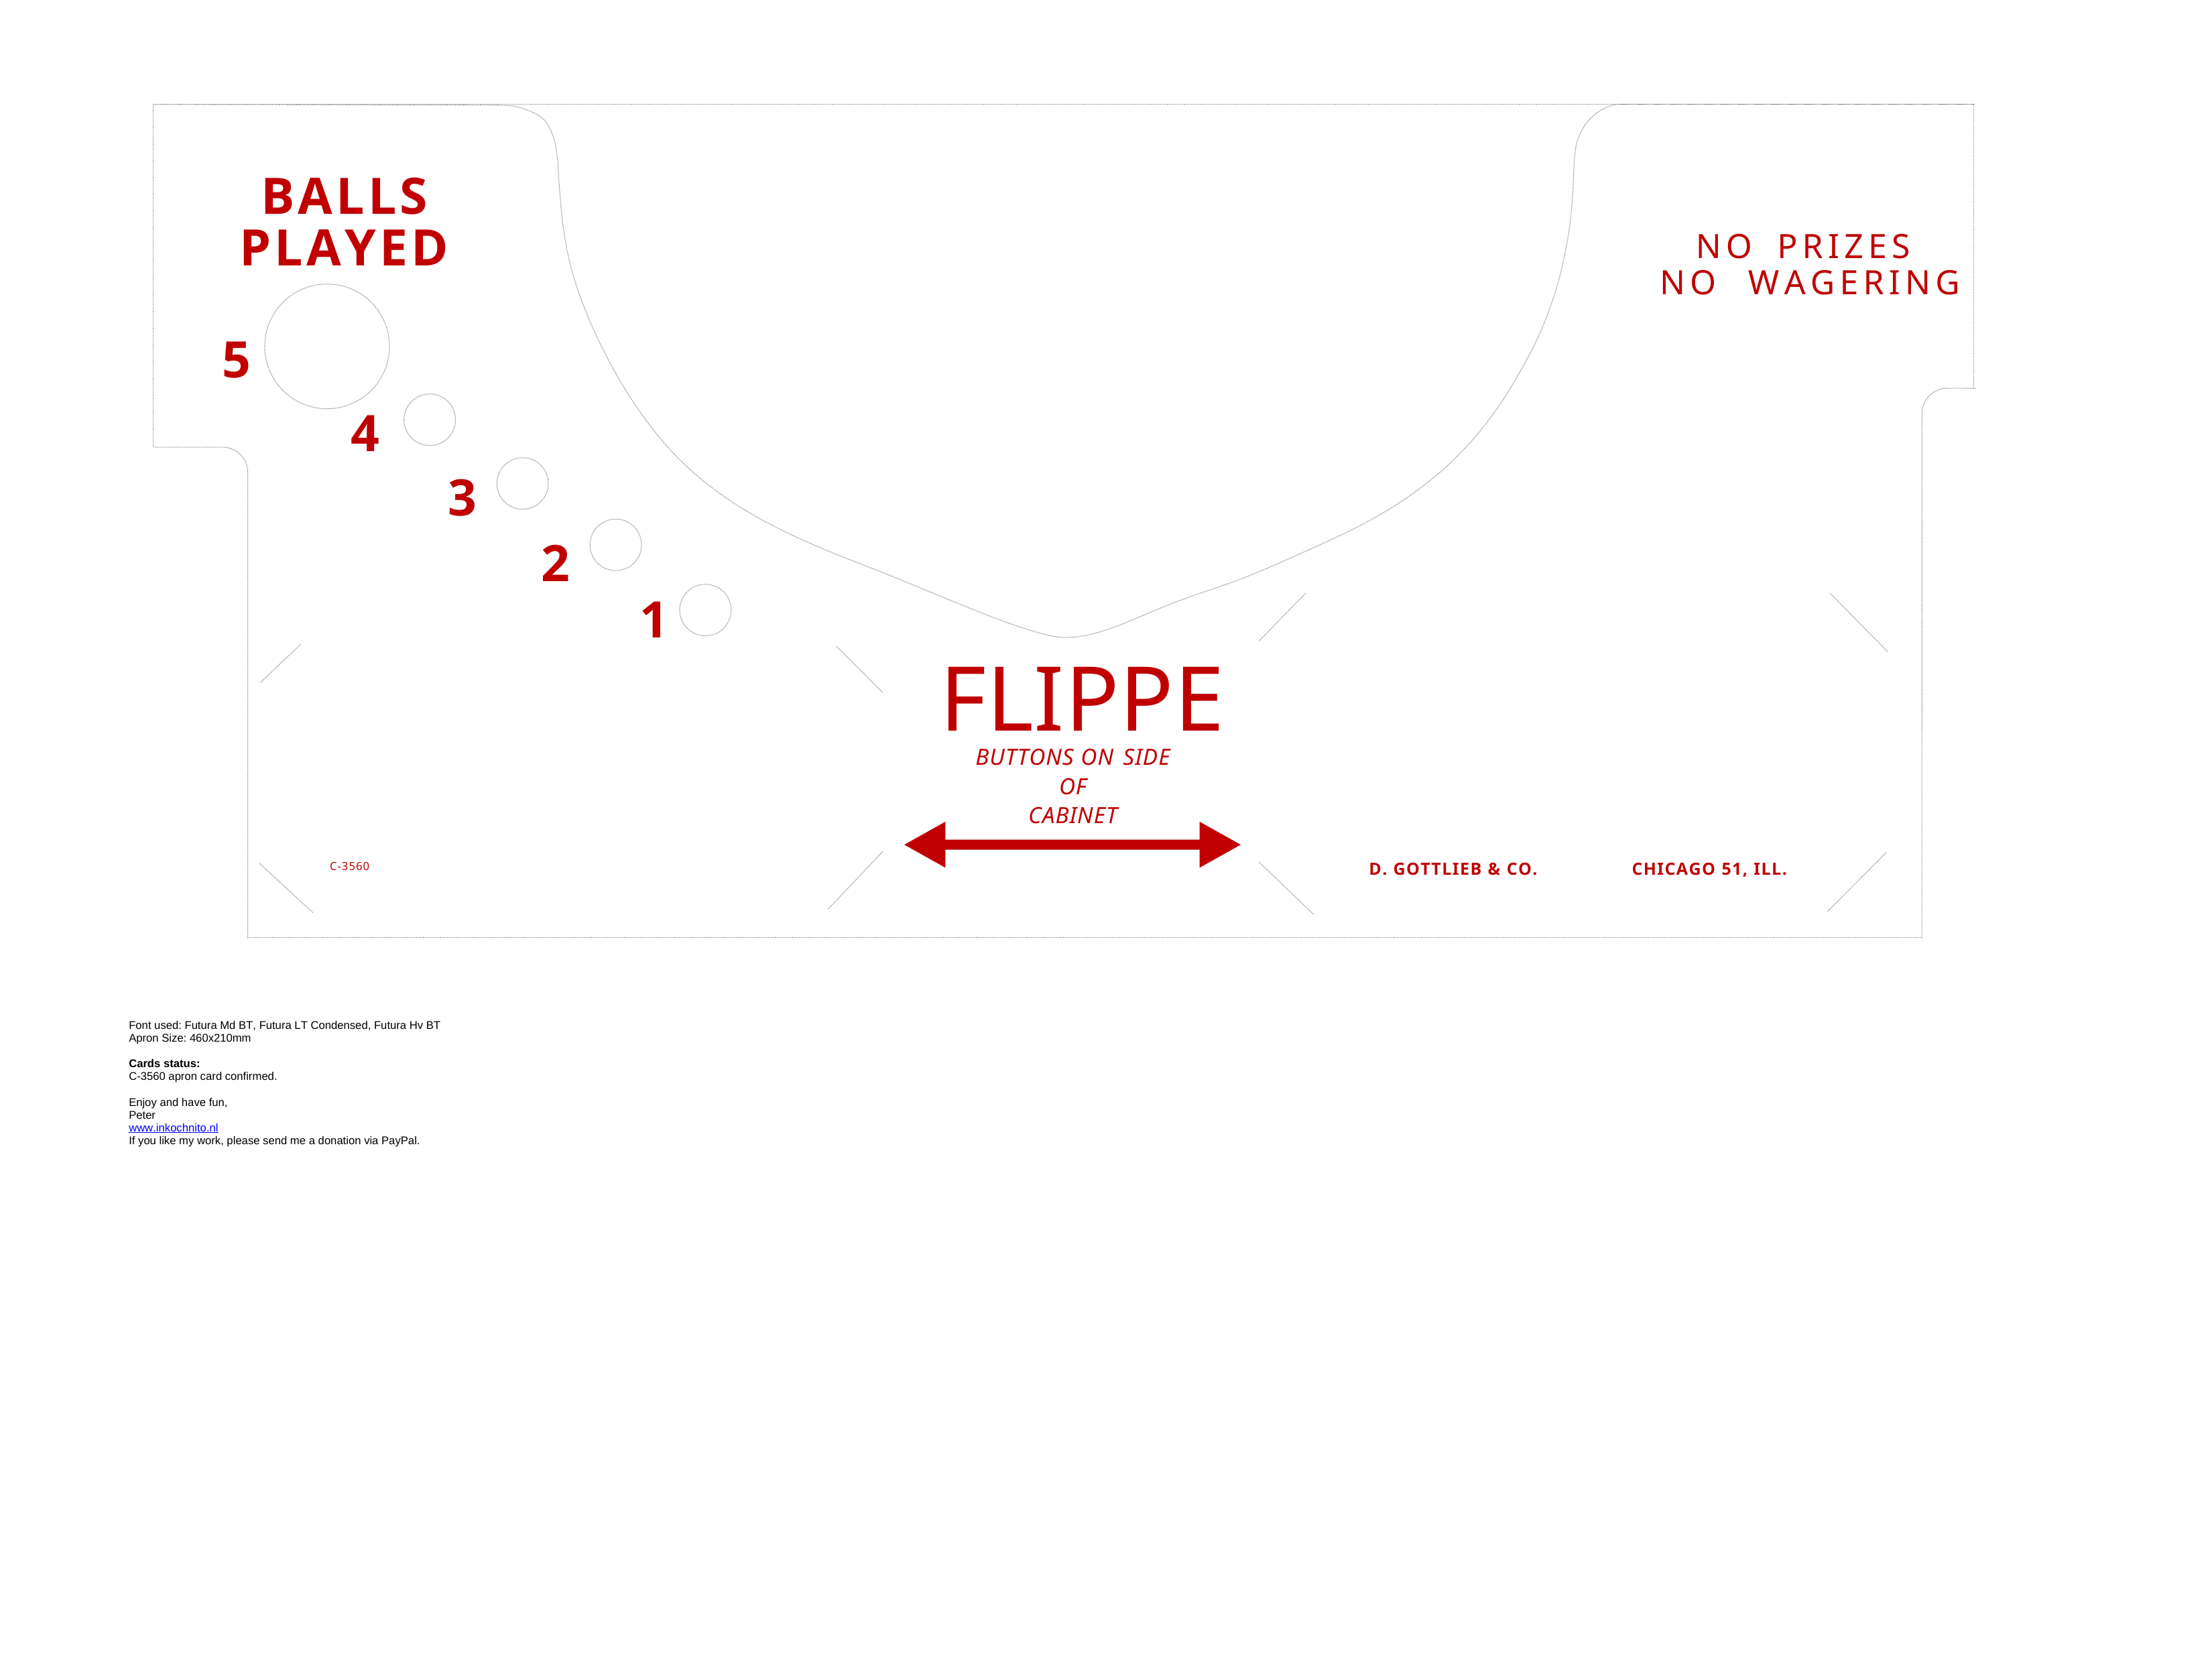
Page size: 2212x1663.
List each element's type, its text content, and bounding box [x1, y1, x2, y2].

text C-3560 apron card confirmed. [129, 1070, 2113, 1083]
text Apron Size: 460x210mm [129, 1031, 2113, 1044]
text Cards status: [129, 1057, 2113, 1070]
text Peter [129, 1108, 2113, 1121]
text If you like my work, please send me a donation via PayPal. [129, 1134, 2113, 1147]
text Font used: Futura Md BT, Futura LT Condensed, Futura Hv BT [129, 1018, 2113, 1031]
text Enjoy and have fun, [129, 1095, 2113, 1108]
text www.inkochnito.nl [129, 1121, 2113, 1134]
